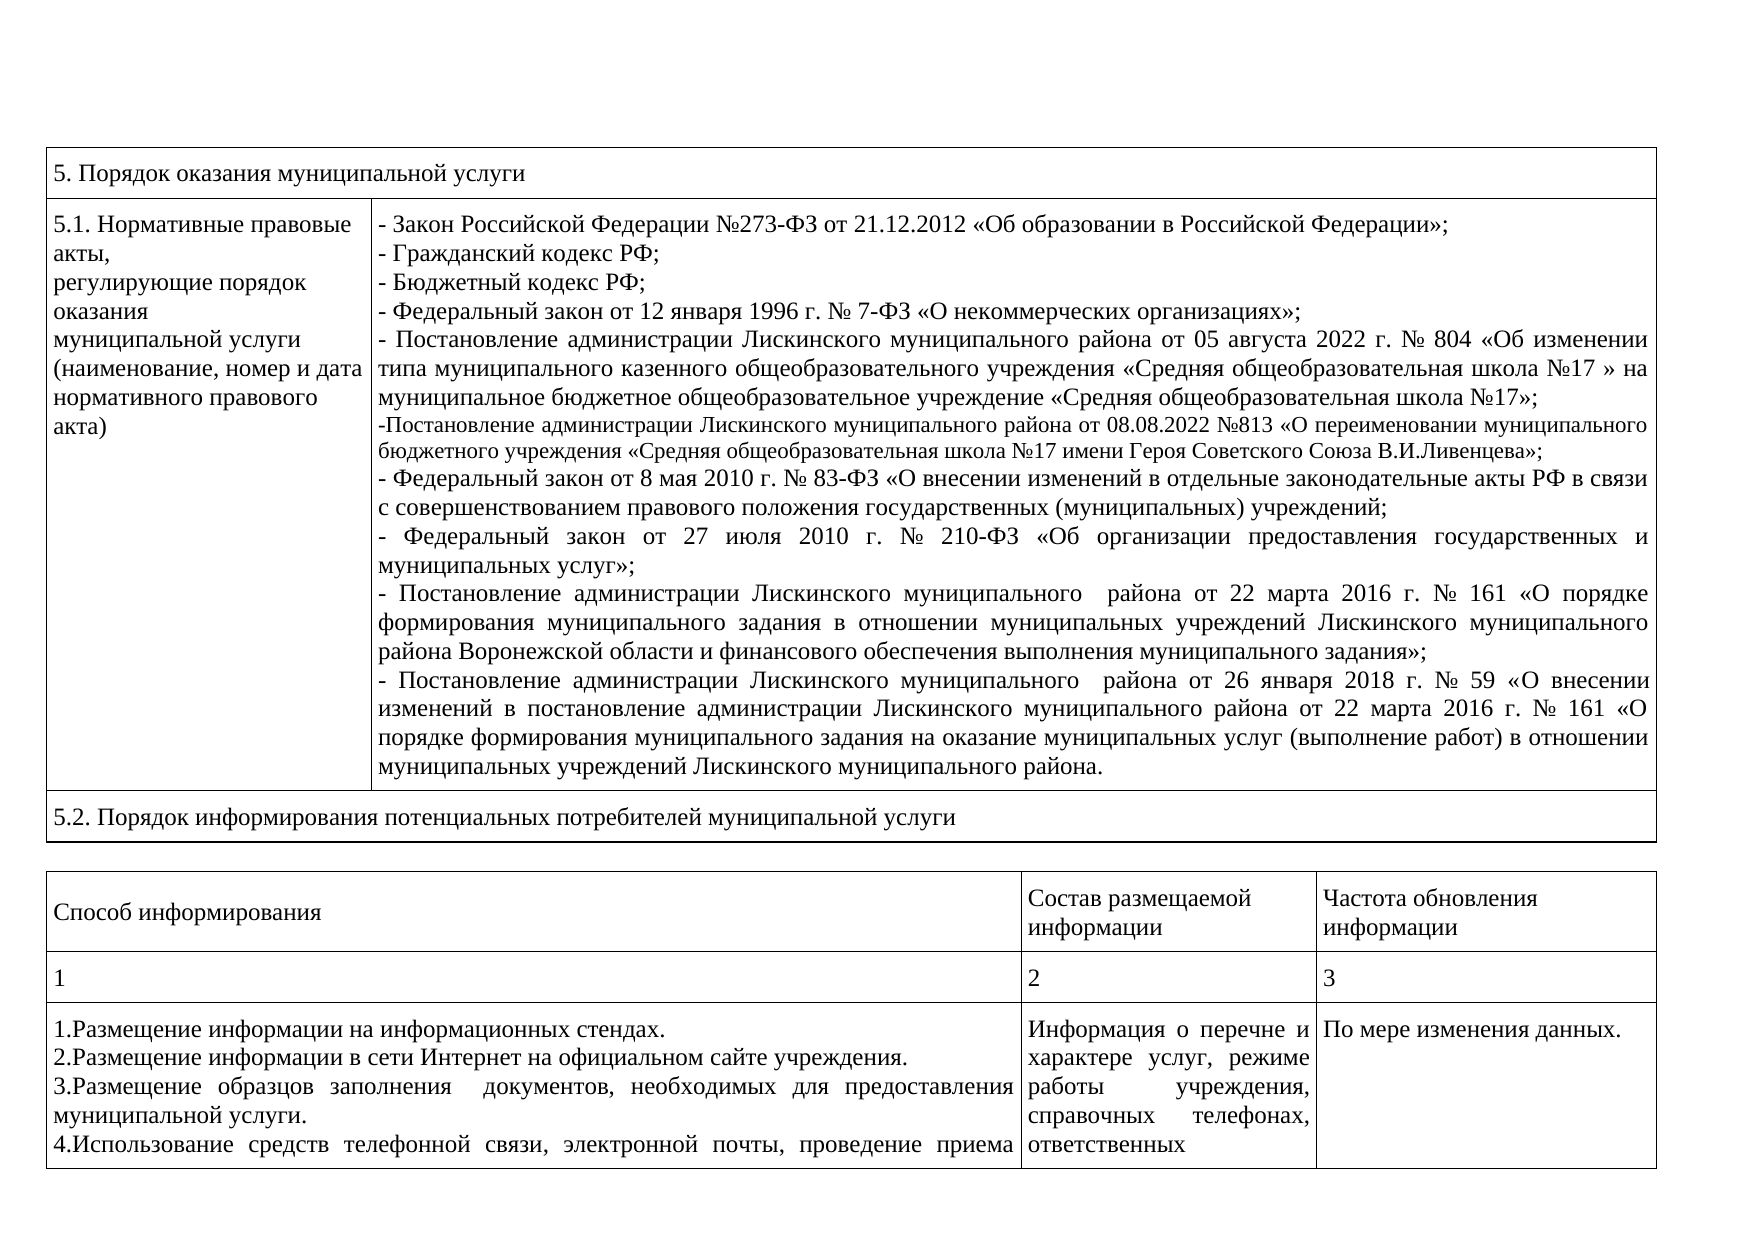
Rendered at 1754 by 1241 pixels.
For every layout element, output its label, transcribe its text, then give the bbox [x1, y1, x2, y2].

table_header Частота обновления информации [1317, 872, 1656, 951]
table_header 5. Порядок оказания муниципальной услуги [47, 148, 1656, 198]
table_header Состав размещаемой информации [1022, 872, 1316, 951]
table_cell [1022, 1003, 1316, 1168]
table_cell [1317, 1003, 1656, 1168]
table_header Способ информирования [47, 872, 1021, 951]
table_cell 3 [1317, 952, 1656, 1002]
table_cell 5.1. Нормативные правовые акты, регулирующие порядок оказания муниципальной услуги (наименование, номер и дата нормативного правового акта) [47, 199, 371, 790]
table_cell - Закон Российской Федерации №273-ФЗ от 21.12.2012 «Об образовании в Российской Федерации»; - Гражданский кодекс РФ; - Бюджетный кодекс РФ; - Федеральный закон от 12 января . № 7-ФЗ «О некоммерческих организациях»; - Постановление администрации Лискинского муниципального района от 05 августа 2022 г. № 804 «Об изменении типа муниципального казенного общеобразовательного учреждения «Средняя общеобразовательная школа №17 » на муниципальное бюджетное общеобразовательное учреждение «Средняя общеобразовательная школа №17»; -Постановление администрации Лискинского муниципального района от 08.08.2022 №813 «О переименовании муниципального бюджетного учреждения «Средняя общеобразовательная школа №17 имени Героя Советского Союза В.И.Ливенцева»; - Федеральный закон от 8 мая . № 83-ФЗ «О внесении изменений в отдельные законодательные акты РФ в связи с совершенствованием правового положения государственных (муниципальных) учреждений; - Федеральный закон от 27 июля . № 210-ФЗ «Об организации предоставления государственных и муниципальных услуг»; - Постановление администрации Лискинского муниципального района от 22 марта 2016 г. № 161 «О порядке формирования муниципального задания в отношении муниципальных учреждений Лискинского муниципального района Воронежской области и финансового обеспечения выполнения муниципального задания»; - Постановление администрации Лискинского муниципального района от 26 января 2018 г. № 59 «О внесении изменений в постановление администрации Лискинского муниципального района от 22 марта 2016 г. № 161 «О порядке формирования муниципального задания на оказание муниципальных услуг (выполнение работ) в отношении муниципальных учреждений Лискинского муниципального района. [372, 199, 1656, 790]
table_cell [47, 1003, 1021, 1168]
table_cell 5.2. Порядок информирования потенциальных потребителей муниципальной услуги [47, 791, 1656, 841]
table_cell 1 [47, 952, 1021, 1002]
table_cell 2 [1022, 952, 1316, 1002]
